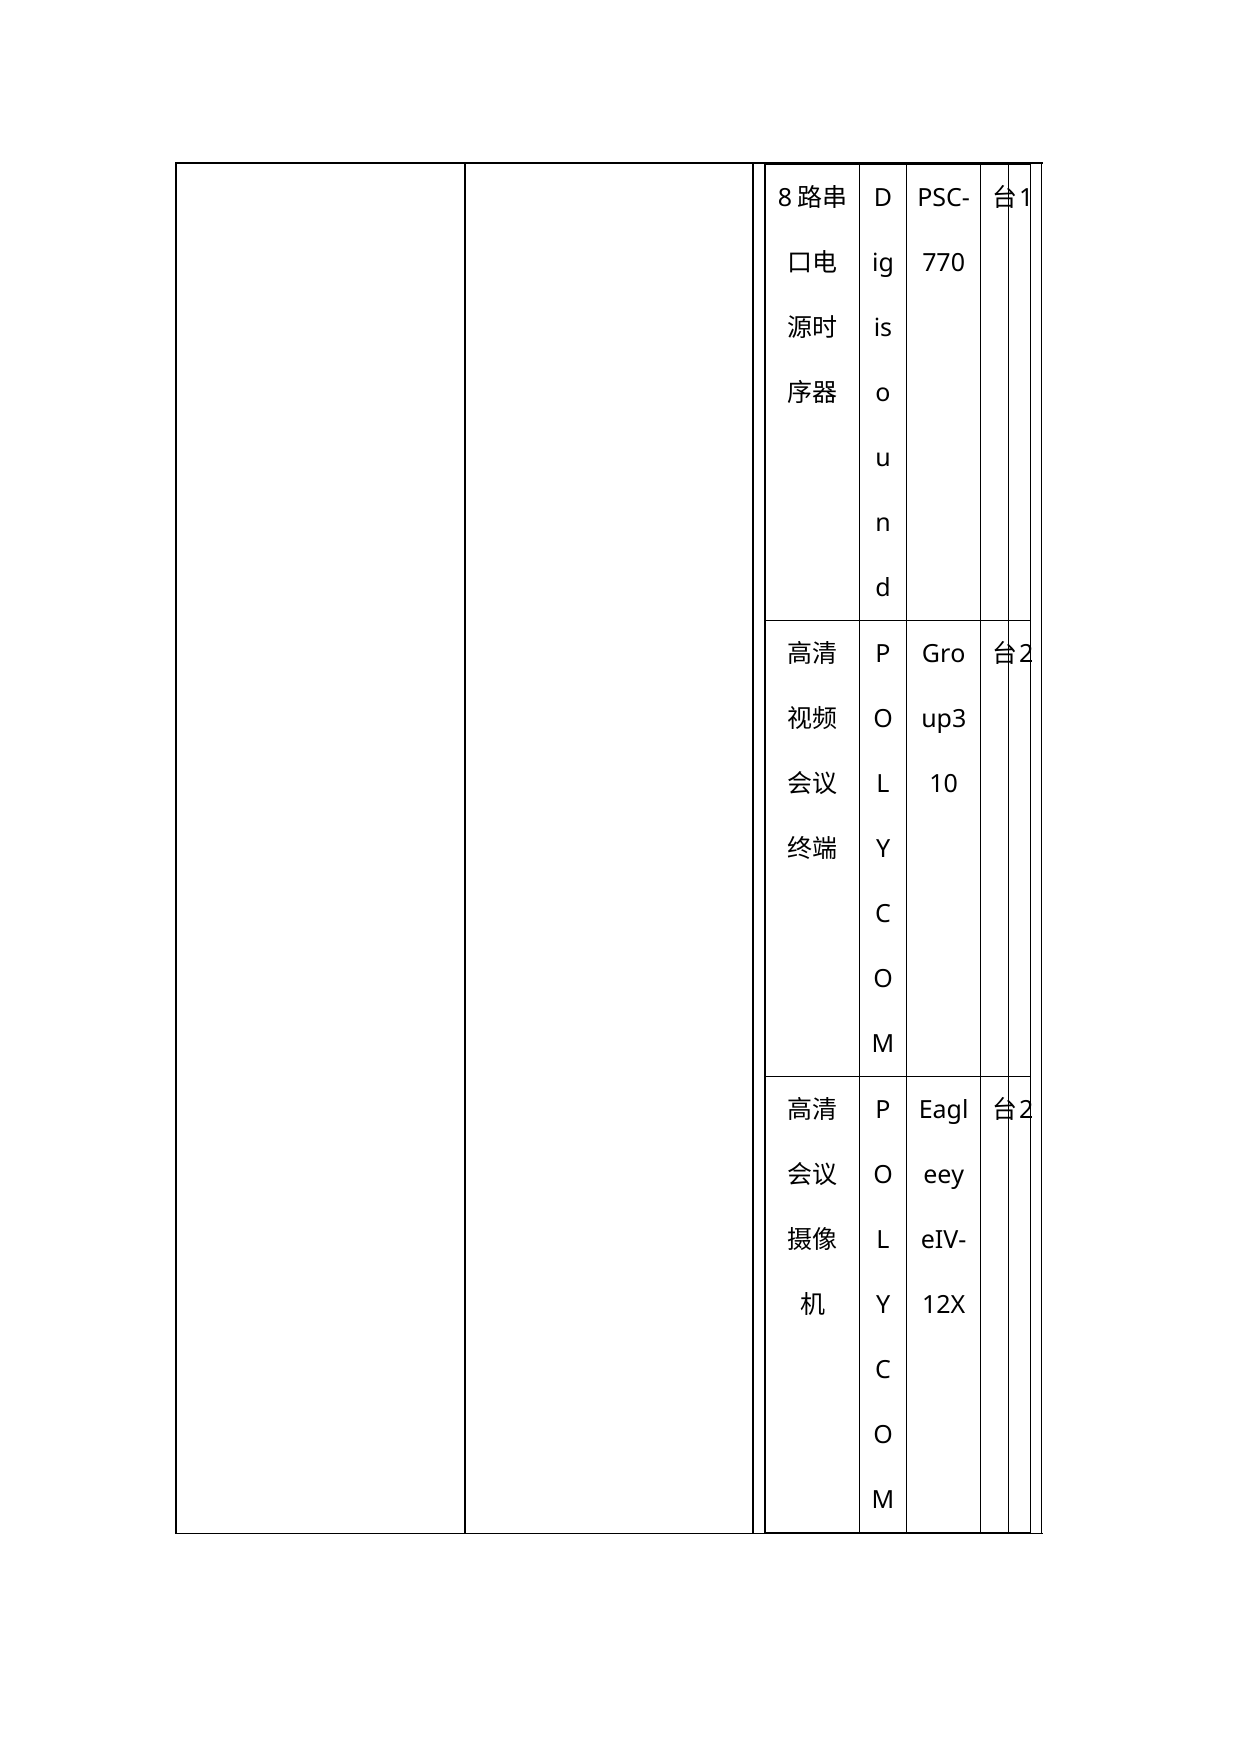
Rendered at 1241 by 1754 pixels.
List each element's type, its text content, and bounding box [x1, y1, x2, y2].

table_cell 1 [177, 164, 464, 1533]
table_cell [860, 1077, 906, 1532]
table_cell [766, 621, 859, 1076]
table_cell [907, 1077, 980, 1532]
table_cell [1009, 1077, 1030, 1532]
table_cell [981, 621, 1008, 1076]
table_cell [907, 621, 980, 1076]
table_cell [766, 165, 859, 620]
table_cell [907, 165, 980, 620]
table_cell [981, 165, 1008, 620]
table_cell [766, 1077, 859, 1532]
table_cell ★ [466, 164, 752, 1533]
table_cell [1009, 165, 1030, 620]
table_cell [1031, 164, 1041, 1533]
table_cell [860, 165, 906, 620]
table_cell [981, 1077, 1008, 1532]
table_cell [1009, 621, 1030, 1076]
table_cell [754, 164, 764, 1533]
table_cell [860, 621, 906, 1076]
